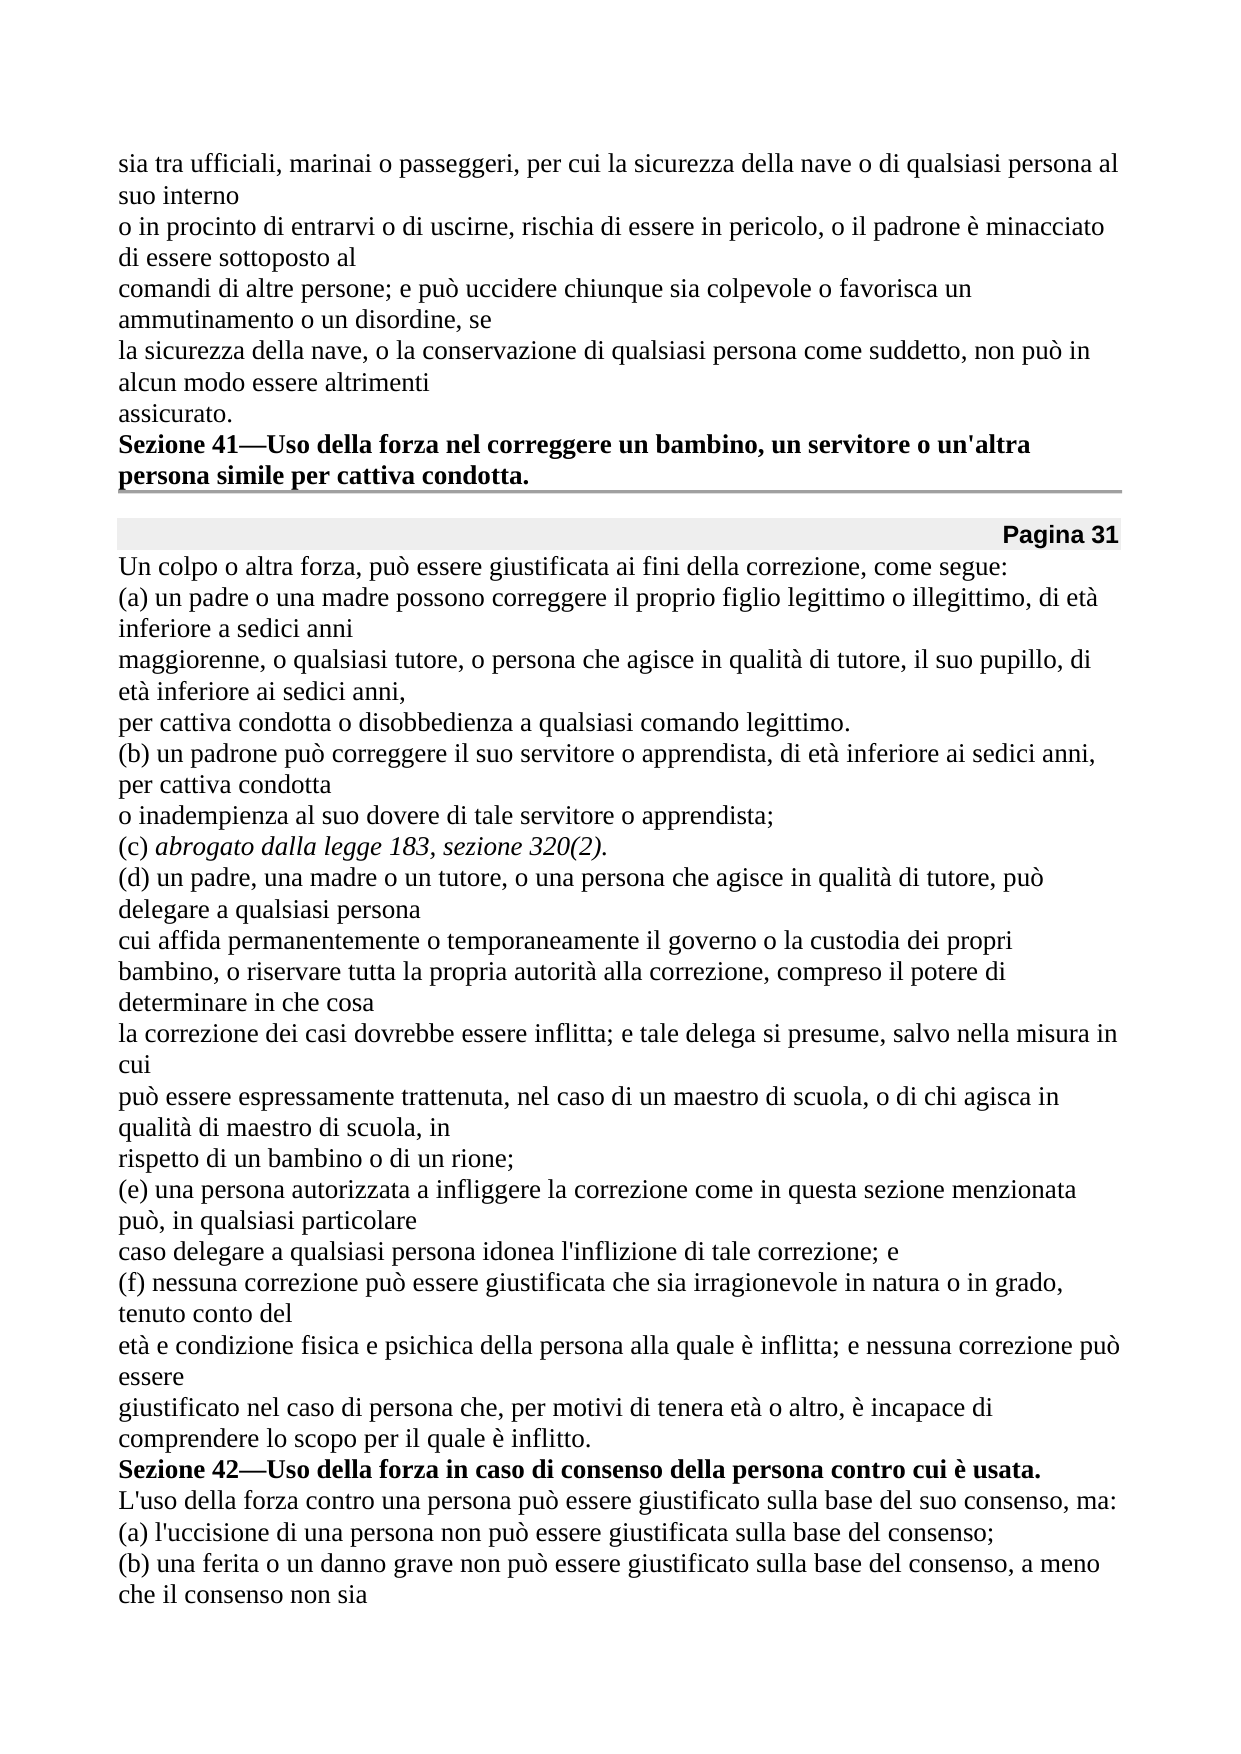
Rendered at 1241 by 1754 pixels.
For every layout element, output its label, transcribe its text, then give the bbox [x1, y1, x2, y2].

text (a) l'uccisione di una persona non può essere giustificata sulla base del consenso; [118, 1516, 1122, 1547]
text (c) abrogato dalla legge 183, sezione 320(2). [118, 830, 1122, 862]
text o in procinto di entrarvi o di uscirne, rischia di essere in pericolo, o il padrone è minacciato di essere sottoposto al [118, 210, 1122, 272]
text comprendere lo scopo per il quale è inflitto. [118, 1422, 1122, 1453]
text caso delegare a qualsiasi persona idonea l'inflizione di tale correzione; e [118, 1235, 1122, 1266]
text L'uso della forza contro una persona può essere giustificato sulla base del suo consenso, ma: [118, 1484, 1122, 1516]
text Sezione 42—Uso della forza in caso di consenso della persona contro cui è usata. [118, 1453, 1122, 1484]
text sia tra ufficiali, marinai o passeggeri, per cui la sicurezza della nave o di qualsiasi persona al suo interno [118, 148, 1122, 210]
text cui affida permanentemente o temporaneamente il governo o la custodia dei propri [118, 924, 1122, 955]
text (d) un padre, una madre o un tutore, o una persona che agisce in qualità di tutore, può delegare a qualsiasi persona [118, 862, 1122, 924]
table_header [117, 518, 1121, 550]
text (f) nessuna correzione può essere giustificata che sia irragionevole in natura o in grado, tenuto conto del [118, 1266, 1122, 1329]
text (b) un padrone può correggere il suo servitore o apprendista, di età inferiore ai sedici anni, per cattiva condotta [118, 737, 1122, 799]
text per cattiva condotta o disobbedienza a qualsiasi comando legittimo. [118, 706, 1122, 737]
text maggiorenne, o qualsiasi tutore, o persona che agisce in qualità di tutore, il suo pupillo, di età inferiore ai sedici anni, [118, 643, 1122, 706]
text può essere espressamente trattenuta, nel caso di un maestro di scuola, o di chi agisca in qualità di maestro di scuola, in [118, 1079, 1122, 1142]
text età e condizione fisica e psichica della persona alla quale è inflitta; e nessuna correzione può essere [118, 1329, 1122, 1391]
text Un colpo o altra forza, può essere giustificata ai fini della correzione, come segue: [118, 550, 1122, 581]
text (a) un padre o una madre possono correggere il proprio figlio legittimo o illegittimo, di età inferiore a sedici anni [118, 581, 1122, 643]
text bambino, o riservare tutta la propria autorità alla correzione, compreso il potere di determinare in che cosa [118, 955, 1122, 1017]
text Sezione 41—Uso della forza nel correggere un bambino, un servitore o un'altra persona simile per cattiva condotta. [118, 428, 1122, 490]
text (b) una ferita o un danno grave non può essere giustificato sulla base del consenso, a meno che il consenso non sia [118, 1547, 1122, 1609]
text la correzione dei casi dovrebbe essere inflitta; e tale delega si presume, salvo nella misura in cui [118, 1017, 1122, 1079]
text la sicurezza della nave, o la conservazione di qualsiasi persona come suddetto, non può in alcun modo essere altrimenti [118, 334, 1122, 397]
text comandi di altre persone; e può uccidere chiunque sia colpevole o favorisca un ammutinamento o un disordine, se [118, 272, 1122, 334]
text assicurato. [118, 397, 1122, 428]
text giustificato nel caso di persona che, per motivi di tenera età o altro, è incapace di [118, 1391, 1122, 1422]
text rispetto di un bambino o di un rione; [118, 1142, 1122, 1173]
text o inadempienza al suo dovere di tale servitore o apprendista; [118, 799, 1122, 830]
text (e) una persona autorizzata a infliggere la correzione come in questa sezione menzionata può, in qualsiasi particolare [118, 1173, 1122, 1235]
